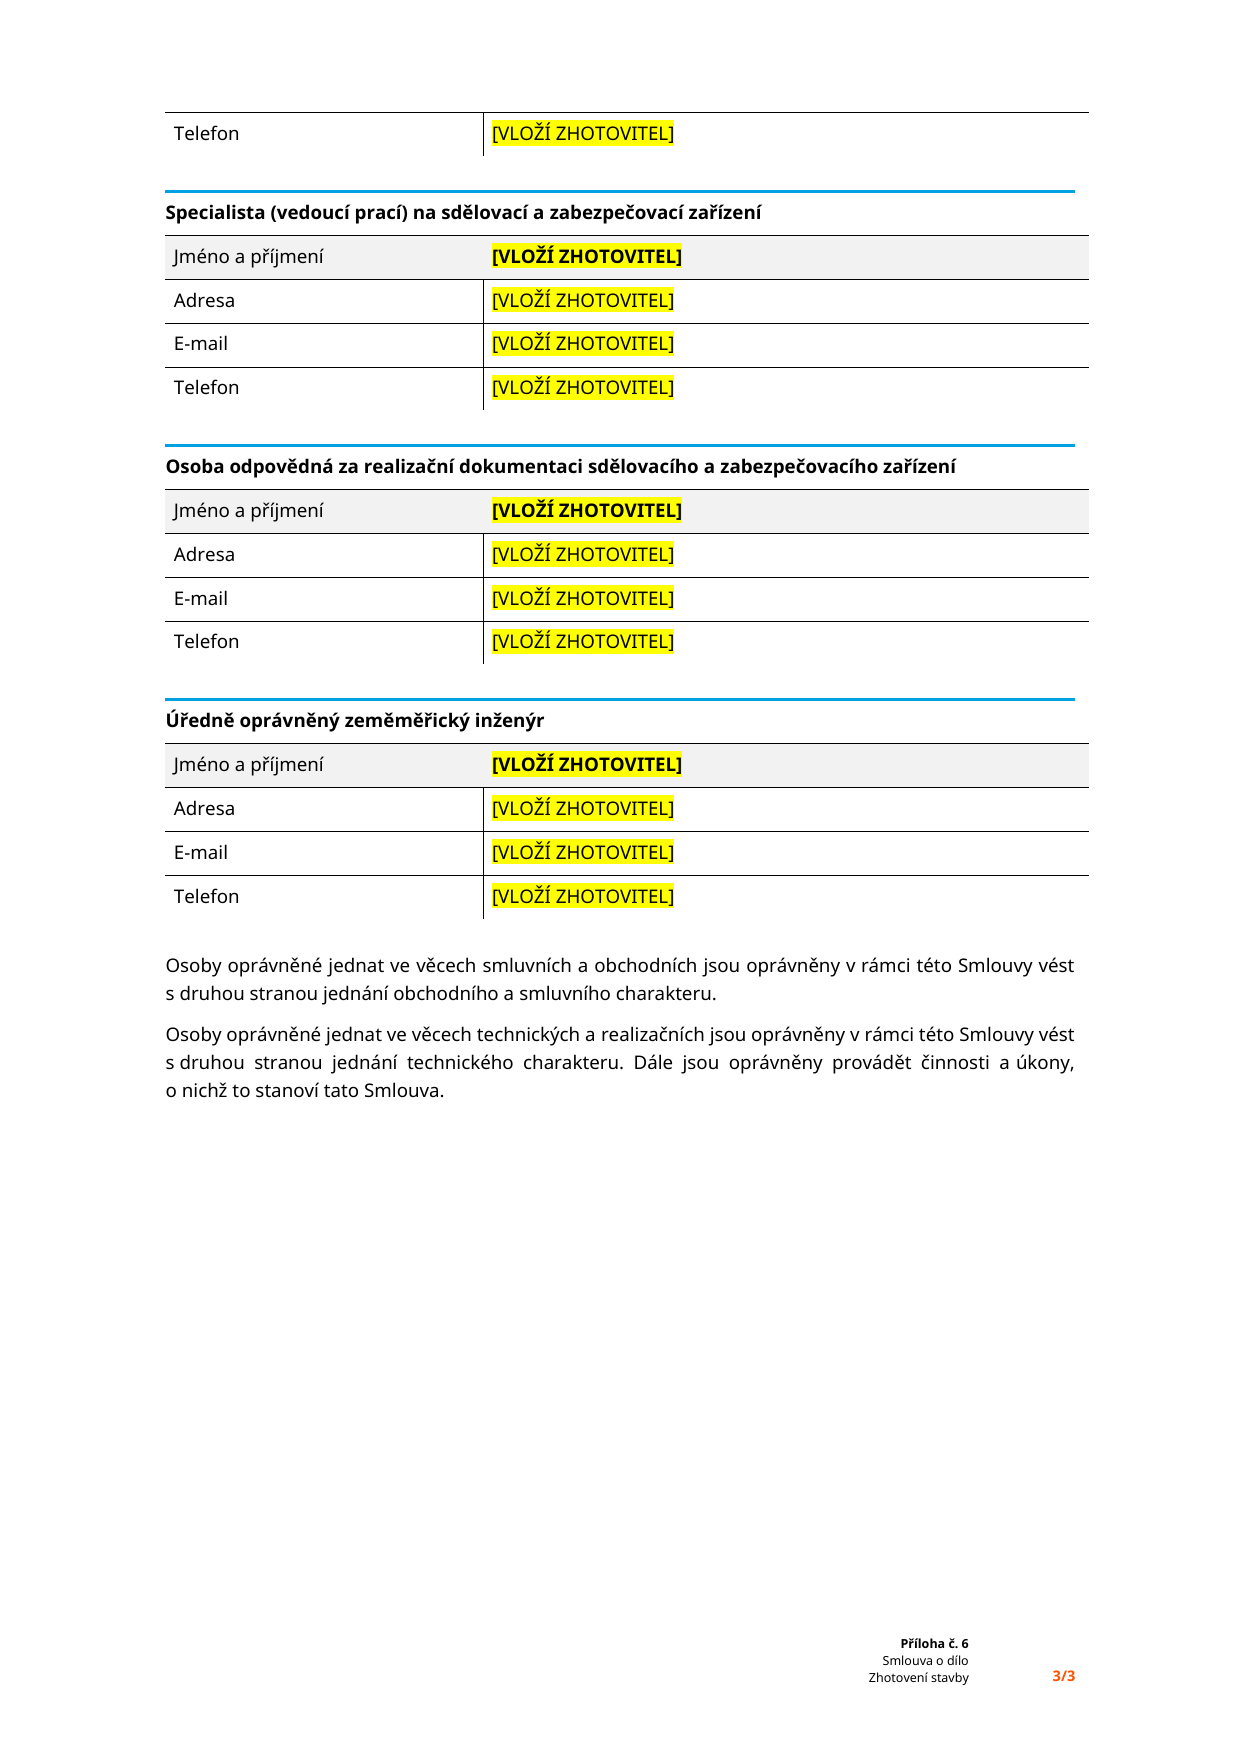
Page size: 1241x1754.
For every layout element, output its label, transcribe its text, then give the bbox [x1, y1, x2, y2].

table_cell Adresa [165, 280, 483, 322]
text Specialista (vedoucí prací) na sdělovací a zabezpečovací zařízení [165, 193, 1075, 225]
text Úředně oprávněný zeměměřický inženýr [165, 701, 1075, 733]
table_cell Telefon [165, 368, 483, 410]
table_cell Telefon [165, 113, 483, 156]
table_cell [VLOŽÍ ZHOTOVITEL] [484, 113, 1089, 156]
table_cell [VLOŽÍ ZHOTOVITEL] [484, 622, 1089, 664]
table_cell [VLOŽÍ ZHOTOVITEL] [484, 876, 1089, 918]
text Osoby oprávněné jednat ve věcech smluvních a obchodních jsou oprávněny v rámci této Smlouvy vést s druhou stranou jednání obchodního a smluvního charakteru. [165, 952, 1075, 1006]
table_cell Adresa [165, 788, 483, 831]
table_cell [VLOŽÍ ZHOTOVITEL] [484, 324, 1089, 366]
table_cell [VLOŽÍ ZHOTOVITEL] [484, 368, 1089, 410]
table_cell [VLOŽÍ ZHOTOVITEL] [484, 280, 1089, 322]
table_header Jméno a příjmení [165, 236, 484, 279]
table_cell Telefon [165, 622, 483, 664]
table_cell Adresa [165, 534, 483, 577]
table_cell Telefon [165, 876, 483, 918]
table_header Jméno a příjmení [165, 490, 484, 533]
table_cell E-mail [165, 832, 483, 875]
table_header [VLOŽÍ ZHOTOVITEL] [484, 236, 1089, 279]
table_header [VLOŽÍ ZHOTOVITEL] [484, 490, 1089, 533]
text Osoba odpovědná za realizační dokumentaci sdělovacího a zabezpečovacího zařízení [165, 447, 1075, 479]
table_cell E-mail [165, 324, 483, 366]
table_cell [VLOŽÍ ZHOTOVITEL] [484, 534, 1089, 577]
table_header Jméno a příjmení [165, 744, 484, 787]
table_cell [VLOŽÍ ZHOTOVITEL] [484, 788, 1089, 831]
table_cell [VLOŽÍ ZHOTOVITEL] [484, 832, 1089, 875]
text Osoby oprávněné jednat ve věcech technických a realizačních jsou oprávněny v rámci této Smlouvy vést s druhou stranou jednání technického charakteru. Dále jsou oprávněny provádět činnosti a úkony, o nichž to stanoví tato Smlouva. [165, 1021, 1075, 1102]
table_cell [VLOŽÍ ZHOTOVITEL] [484, 578, 1089, 621]
table_header [VLOŽÍ ZHOTOVITEL] [484, 744, 1089, 787]
table_cell E-mail [165, 578, 483, 621]
